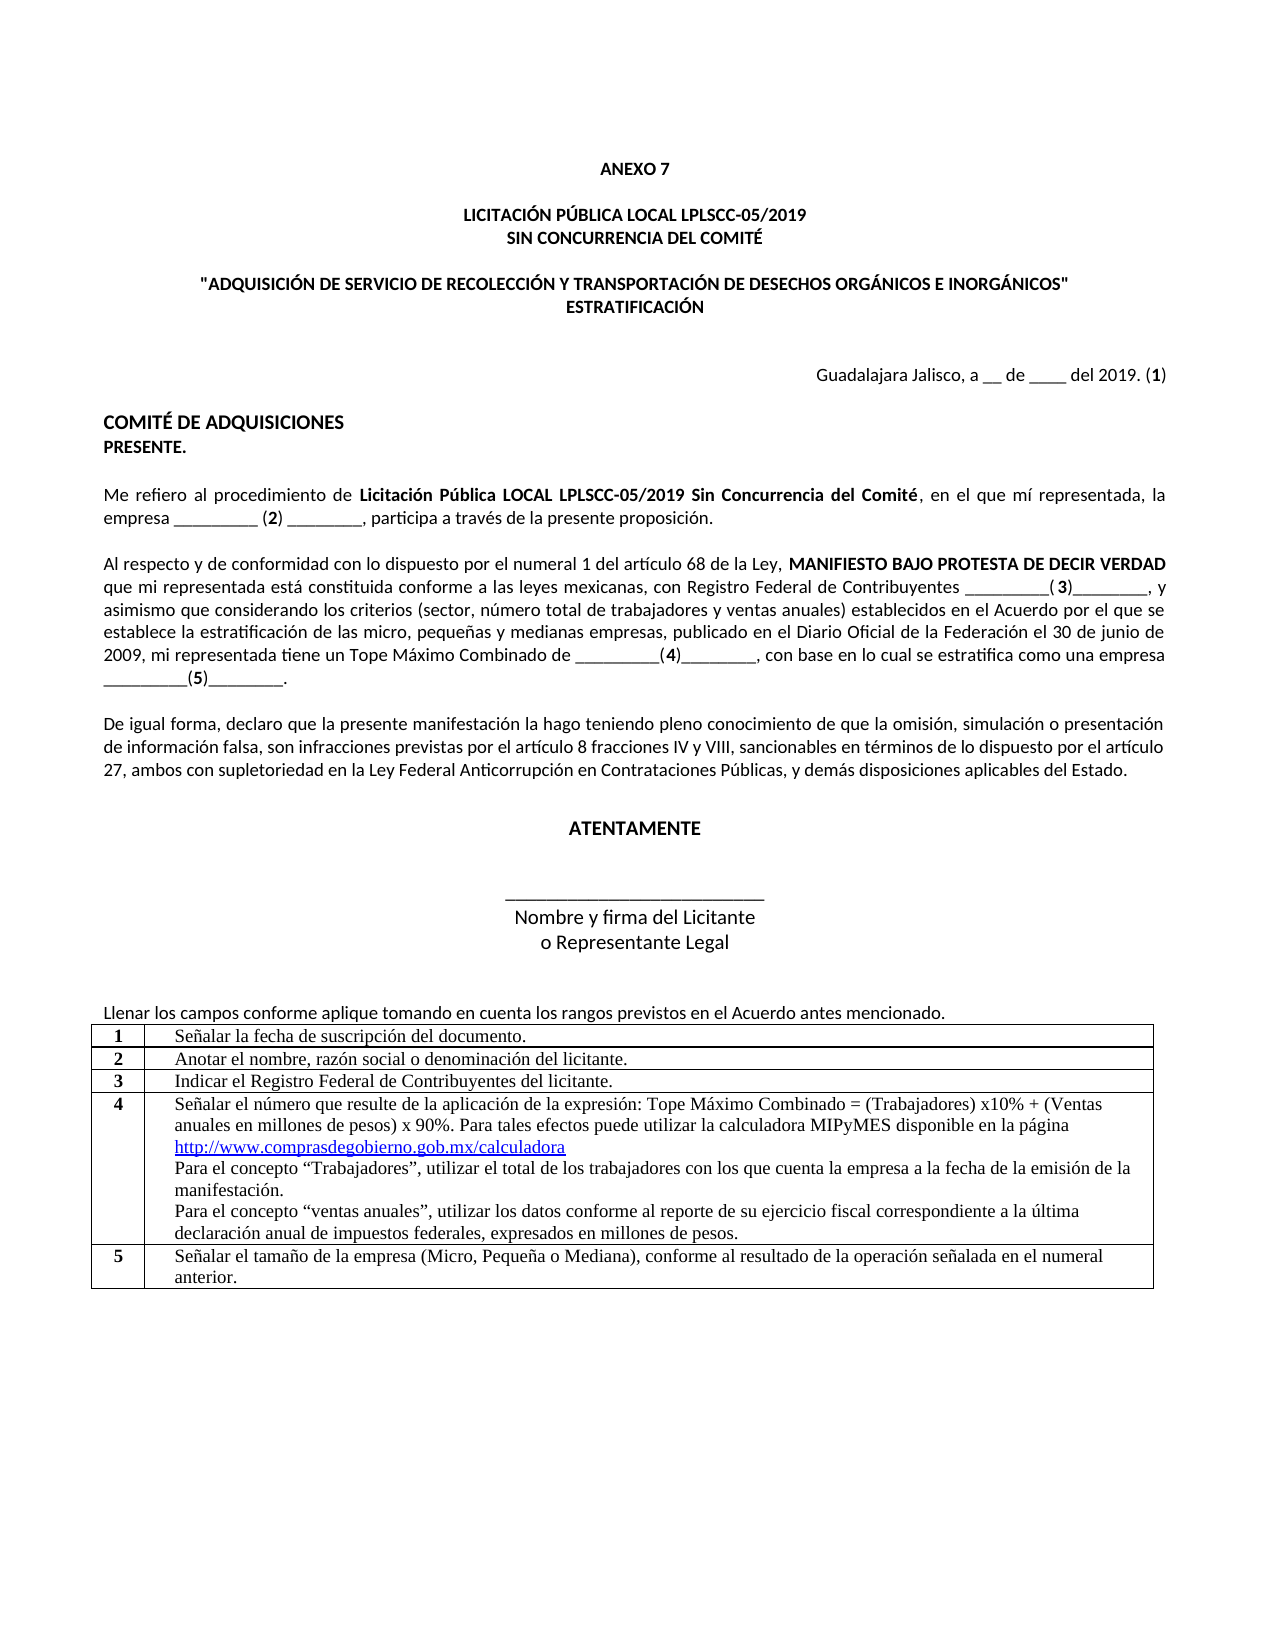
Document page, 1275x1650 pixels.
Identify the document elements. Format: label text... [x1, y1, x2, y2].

text Llenar los campos conforme aplique tomando en cuenta los rangos previstos en el Acuerdo antes mencionado. [103, 1001, 1166, 1024]
text "ADQUISICIÓN DE SERVICIO DE RECOLECCIÓN Y TRANSPORTACIÓN DE DESECHOS ORGÁNICOS E INORGÁNICOS" [103, 272, 1166, 295]
text COMITÉ DE ADQUISICIONES [103, 409, 1166, 435]
table_cell Señalar el número que resulte de la aplicación de la expresión: Tope Máximo Combinado = (Trabajadores) x10% + (Ventas anuales en millones de pesos) x 90%. Para tales efectos puede utilizar la calculadora MIPyMES disponible en la página http://www.comprasdegobierno.gob.mx/calculadora Para el concepto “Trabajadores”, utilizar el total de los trabajadores con los que cuenta la empresa a la fecha de la emisión de la manifestación. Para el concepto “ventas anuales”, utilizar los datos conforme al reporte de su ejercicio fiscal correspondiente a la última declaración anual de impuestos federales, expresados en millones de pesos. [145, 1093, 1153, 1243]
text ESTRATIFICACIÓN [103, 295, 1166, 318]
text _________________________ [103, 879, 1166, 904]
table_header 1 [92, 1025, 144, 1046]
text Al respecto y de conformidad con lo dispuesto por el numeral 1 del artículo 68 de la Ley, MANIFIESTO BAJO PROTESTA DE DECIR VERDAD que mi representada está constituida conforme a las leyes mexicanas, con Registro Federal de Contribuyentes _________(3)________, y asimismo que considerando los criterios (sector, número total de trabajadores y ventas anuales) establecidos en el Acuerdo por el que se establece la estratificación de las micro, pequeñas y medianas empresas, publicado en el Diario Oficial de la Federación el 30 de junio de 2009, mi representada tiene un Tope Máximo Combinado de _________(4)________, con base en lo cual se estratifica como una empresa _________(5)________. [103, 552, 1166, 689]
text LICITACIÓN PÚBLICA LOCAL LPLSCC-05/2019 [103, 203, 1166, 226]
text PRESENTE. [103, 435, 1166, 458]
table_header Señalar la fecha de suscripción del documento. [145, 1025, 1153, 1046]
table_cell 5 [92, 1245, 144, 1288]
text Nombre y firma del Licitante [103, 904, 1166, 929]
text Me refiero al procedimiento de Licitación Pública LOCAL LPLSCC-05/2019 Sin Concurrencia del Comité, en el que mí representada, la empresa _________ (2) ________, participa a través de la presente proposición. [103, 483, 1166, 529]
table_cell Indicar el Registro Federal de Contribuyentes del licitante. [145, 1070, 1153, 1092]
text Guadalajara Jalisco, a __ de ____ del 2019. (1) [103, 363, 1166, 386]
table_cell 2 [92, 1048, 144, 1069]
table_cell 4 [92, 1093, 144, 1243]
table_cell Señalar el tamaño de la empresa (Micro, Pequeña o Mediana), conforme al resultado de la operación señalada en el numeral anterior. [145, 1245, 1153, 1288]
text SIN CONCURRENCIA DEL COMITÉ [103, 226, 1166, 249]
table_cell Anotar el nombre, razón social o denominación del licitante. [145, 1048, 1153, 1069]
text ANEXO 7 [103, 157, 1166, 180]
text De igual forma, declaro que la presente manifestación la hago teniendo pleno conocimiento de que la omisión, simulación o presentación de información falsa, son infracciones previstas por el artículo 8 fracciones IV y VIII, sancionables en términos de lo dispuesto por el artículo 27, ambos con supletoriedad en la Ley Federal Anticorrupción en Contrataciones Públicas, y demás disposiciones aplicables del Estado. [103, 712, 1166, 781]
text ATENTAMENTE [103, 815, 1166, 841]
table_cell 3 [92, 1070, 144, 1092]
text o Representante Legal [103, 929, 1166, 955]
